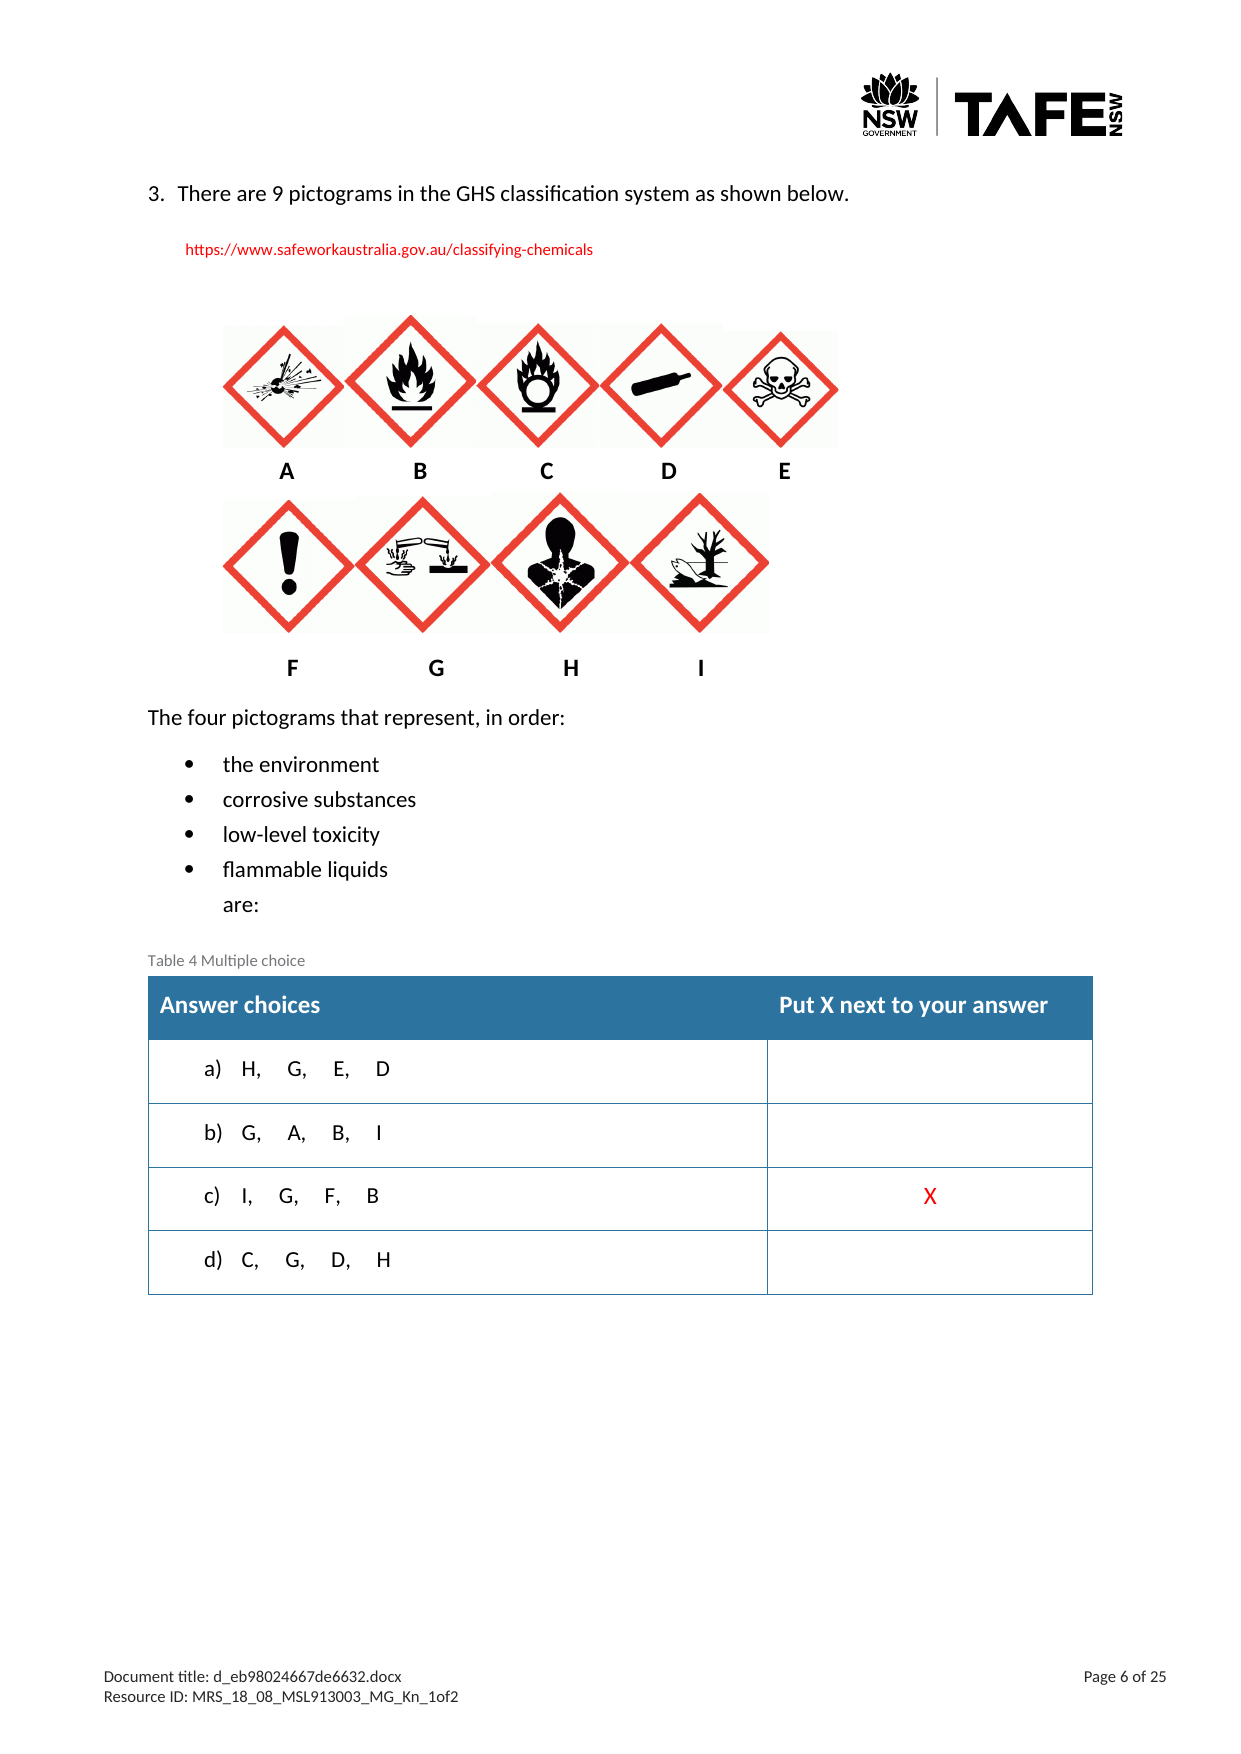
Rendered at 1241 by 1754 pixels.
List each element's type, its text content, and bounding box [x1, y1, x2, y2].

list There are 9 pictograms in the GHS classification system as shown below. [148, 179, 1092, 207]
table_header Answer choices [149, 977, 767, 1039]
list A B C D E [223, 455, 1092, 485]
text https://www.safeworkaustralia.gov.au/classifying-chemicals [185, 239, 1092, 259]
list are: [223, 890, 1092, 918]
table_cell [768, 1231, 1092, 1294]
table_cell [768, 1040, 1092, 1103]
table_cell I, G, F, B [149, 1168, 767, 1230]
table_cell G, A, B, I [149, 1104, 767, 1167]
table_cell [768, 1104, 1092, 1167]
table_cell X [768, 1168, 1092, 1230]
list corrosive substances [185, 785, 1092, 813]
list flammable liquids [185, 855, 1092, 883]
picture [222, 315, 839, 448]
table_cell C, G, D, H [149, 1231, 767, 1294]
list the environment [185, 750, 1092, 778]
picture [861, 71, 1123, 137]
picture [222, 492, 769, 633]
table_cell H, G, E, D [149, 1040, 767, 1103]
table_header Put X next to your answer [768, 977, 1092, 1039]
text Table 4 Multiple choice [148, 950, 1092, 971]
list low-level toxicity [185, 820, 1092, 848]
text F G H I [185, 652, 1092, 683]
text The four pictograms that represent, in order: [148, 703, 1092, 731]
